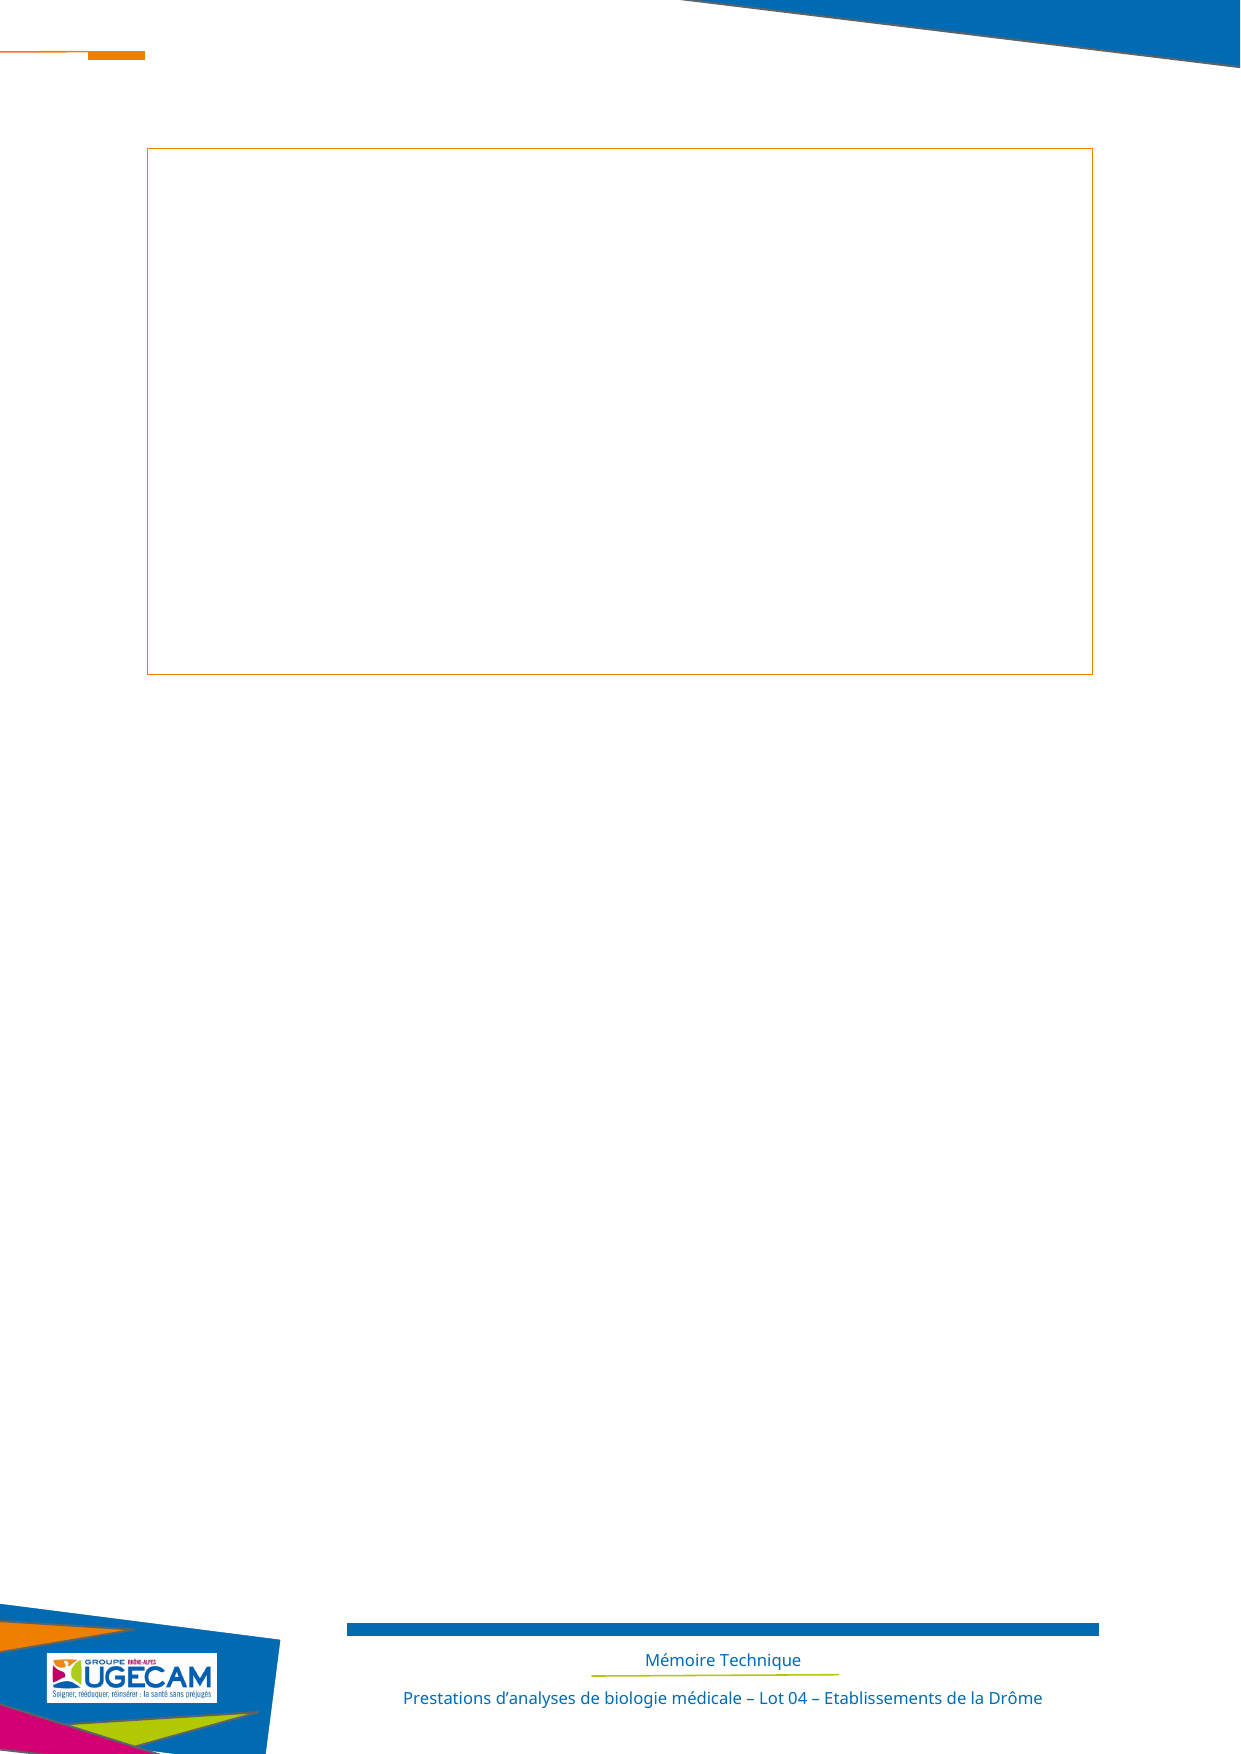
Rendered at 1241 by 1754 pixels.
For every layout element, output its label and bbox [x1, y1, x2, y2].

table_cell [148, 149, 1092, 674]
picture [46, 1653, 217, 1703]
